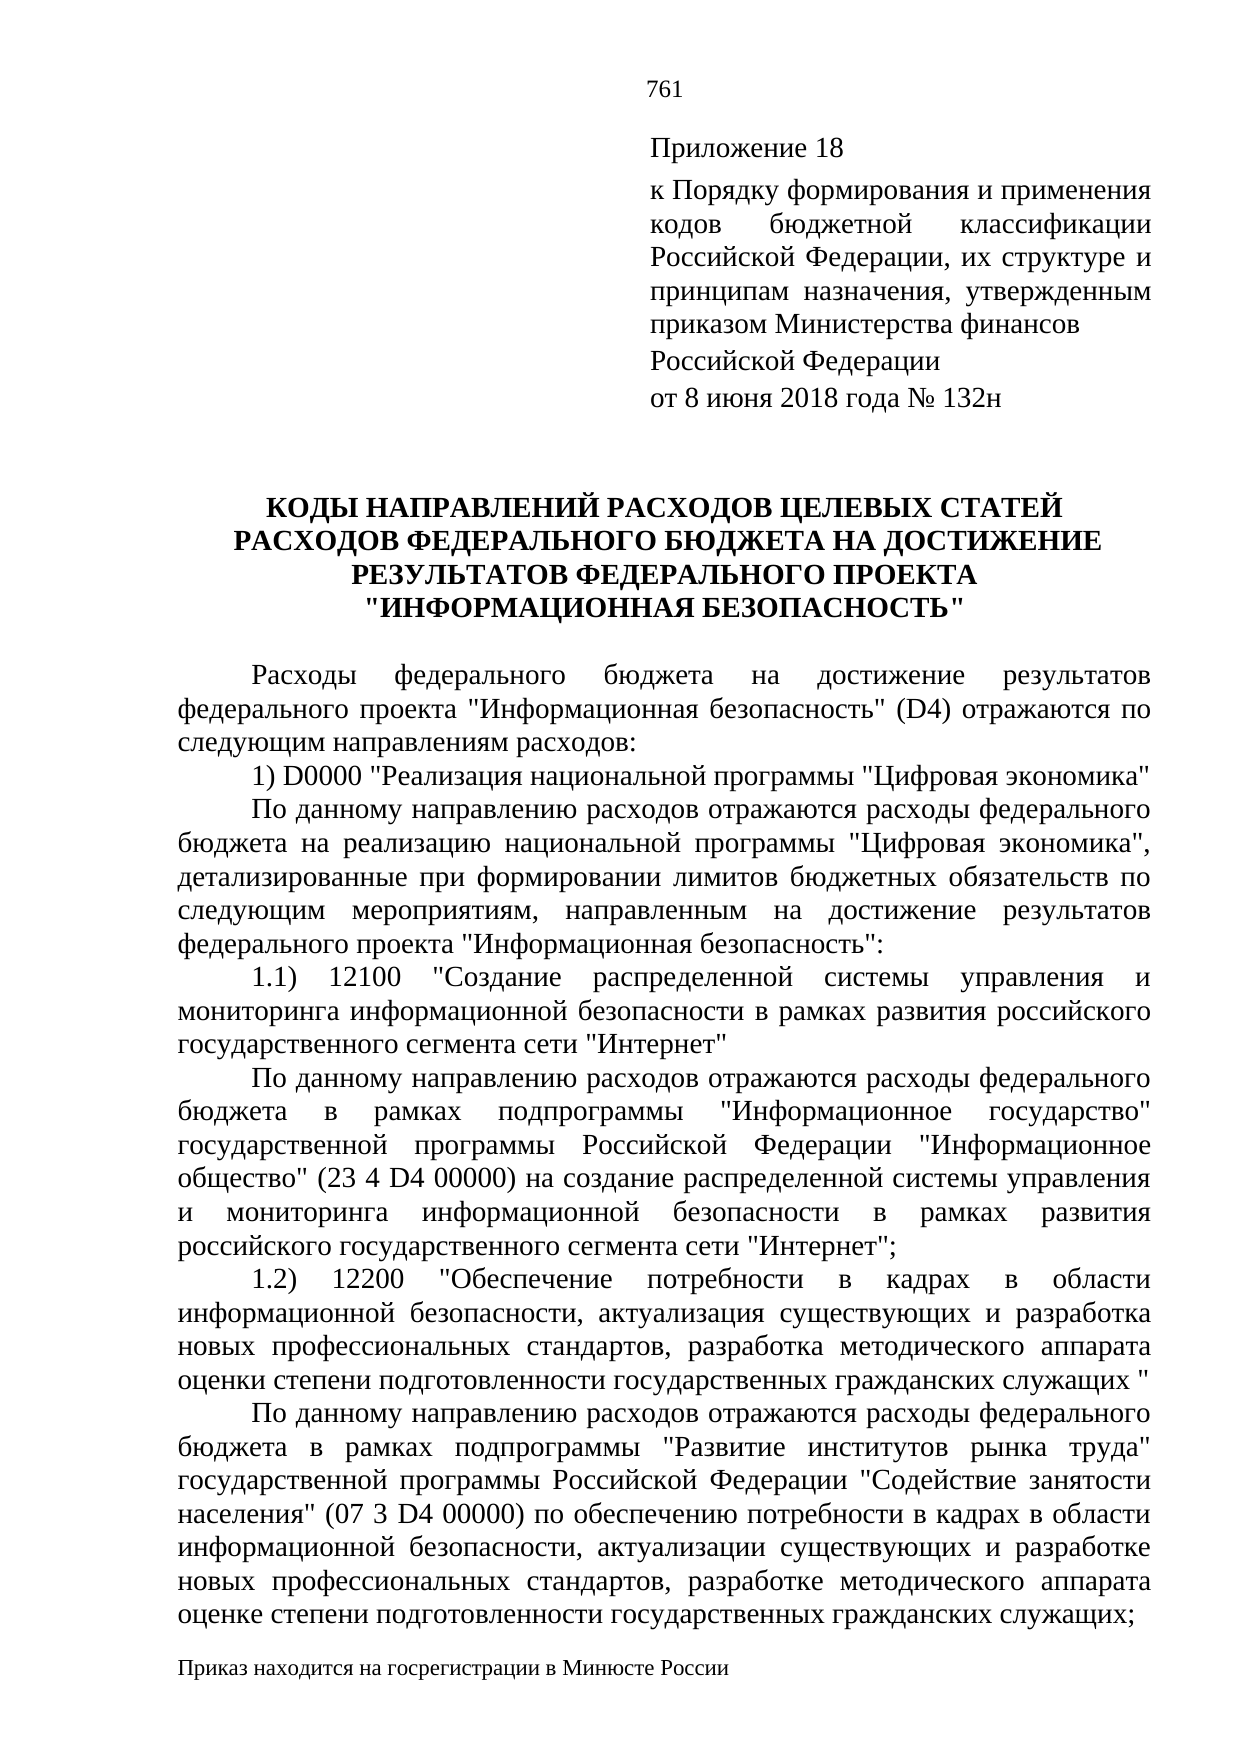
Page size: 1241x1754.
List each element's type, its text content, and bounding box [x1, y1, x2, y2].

text По данному направлению расходов отражаются расходы федерального бюджета в рамках подпрограммы "Информационное государство" государственной программы Российской Федерации "Информационное общество" (23 4 D4 00000) на создание распределенной системы управления и мониторинга информационной безопасности в рамках развития российского государственного сегмента сети "Интернет"; [177, 1060, 1152, 1261]
text КОДЫ НАПРАВЛЕНИЙ РАСХОДОВ ЦЕЛЕВЫХ СТАТЕЙ [177, 490, 1152, 523]
text 1) D0000 "Реализация национальной программы "Цифровая экономика" [177, 758, 1152, 792]
text 1.2) 12200 "Обеспечение потребности в кадрах в области информационной безопасности, актуализация существующих и разработка новых профессиональных стандартов, разработка методического аппарата оценки степени подготовленности государственных гражданских служащих " [177, 1261, 1152, 1395]
text По данному направлению расходов отражаются расходы федерального бюджета на реализацию национальной программы "Цифровая экономика", детализированные при формировании лимитов бюджетных обязательств по следующим мероприятиям, направленным на достижение результатов федерального проекта "Информационная безопасность": [177, 792, 1152, 959]
text Приложение 18 [650, 131, 1152, 164]
text РАСХОДОВ ФЕДЕРАЛЬНОГО БЮДЖЕТА НА ДОСТИЖЕНИЕ РЕЗУЛЬТАТОВ ФЕДЕРАЛЬНОГО ПРОЕКТА [177, 523, 1152, 590]
text "ИНФОРМАЦИОННАЯ БЕЗОПАСНОСТЬ" [177, 590, 1152, 624]
text от 8 июня 2018 года № 132н [650, 380, 1152, 413]
text Российской Федерации [650, 343, 1152, 377]
text Расходы федерального бюджета на достижение результатов федерального проекта "Информационная безопасность" (D4) отражаются по следующим направлениям расходов: [177, 657, 1152, 758]
text 1.1) 12100 "Создание распределенной системы управления и мониторинга информационной безопасности в рамках развития российского государственного сегмента сети "Интернет" [177, 959, 1152, 1060]
text По данному направлению расходов отражаются расходы федерального бюджета в рамках подпрограммы "Развитие институтов рынка труда" государственной программы Российской Федерации "Содействие занятости населения" (07 3 D4 00000) по обеспечению потребности в кадрах в области информационной безопасности, актуализации существующих и разработке новых профессиональных стандартов, разработке методического аппарата оценке степени подготовленности государственных гражданских служащих; [177, 1395, 1152, 1630]
text к Порядку формирования и применения кодов бюджетной классификации Российской Федерации, их структуре и принципам назначения, утвержденным приказом Министерства финансов [650, 172, 1152, 340]
